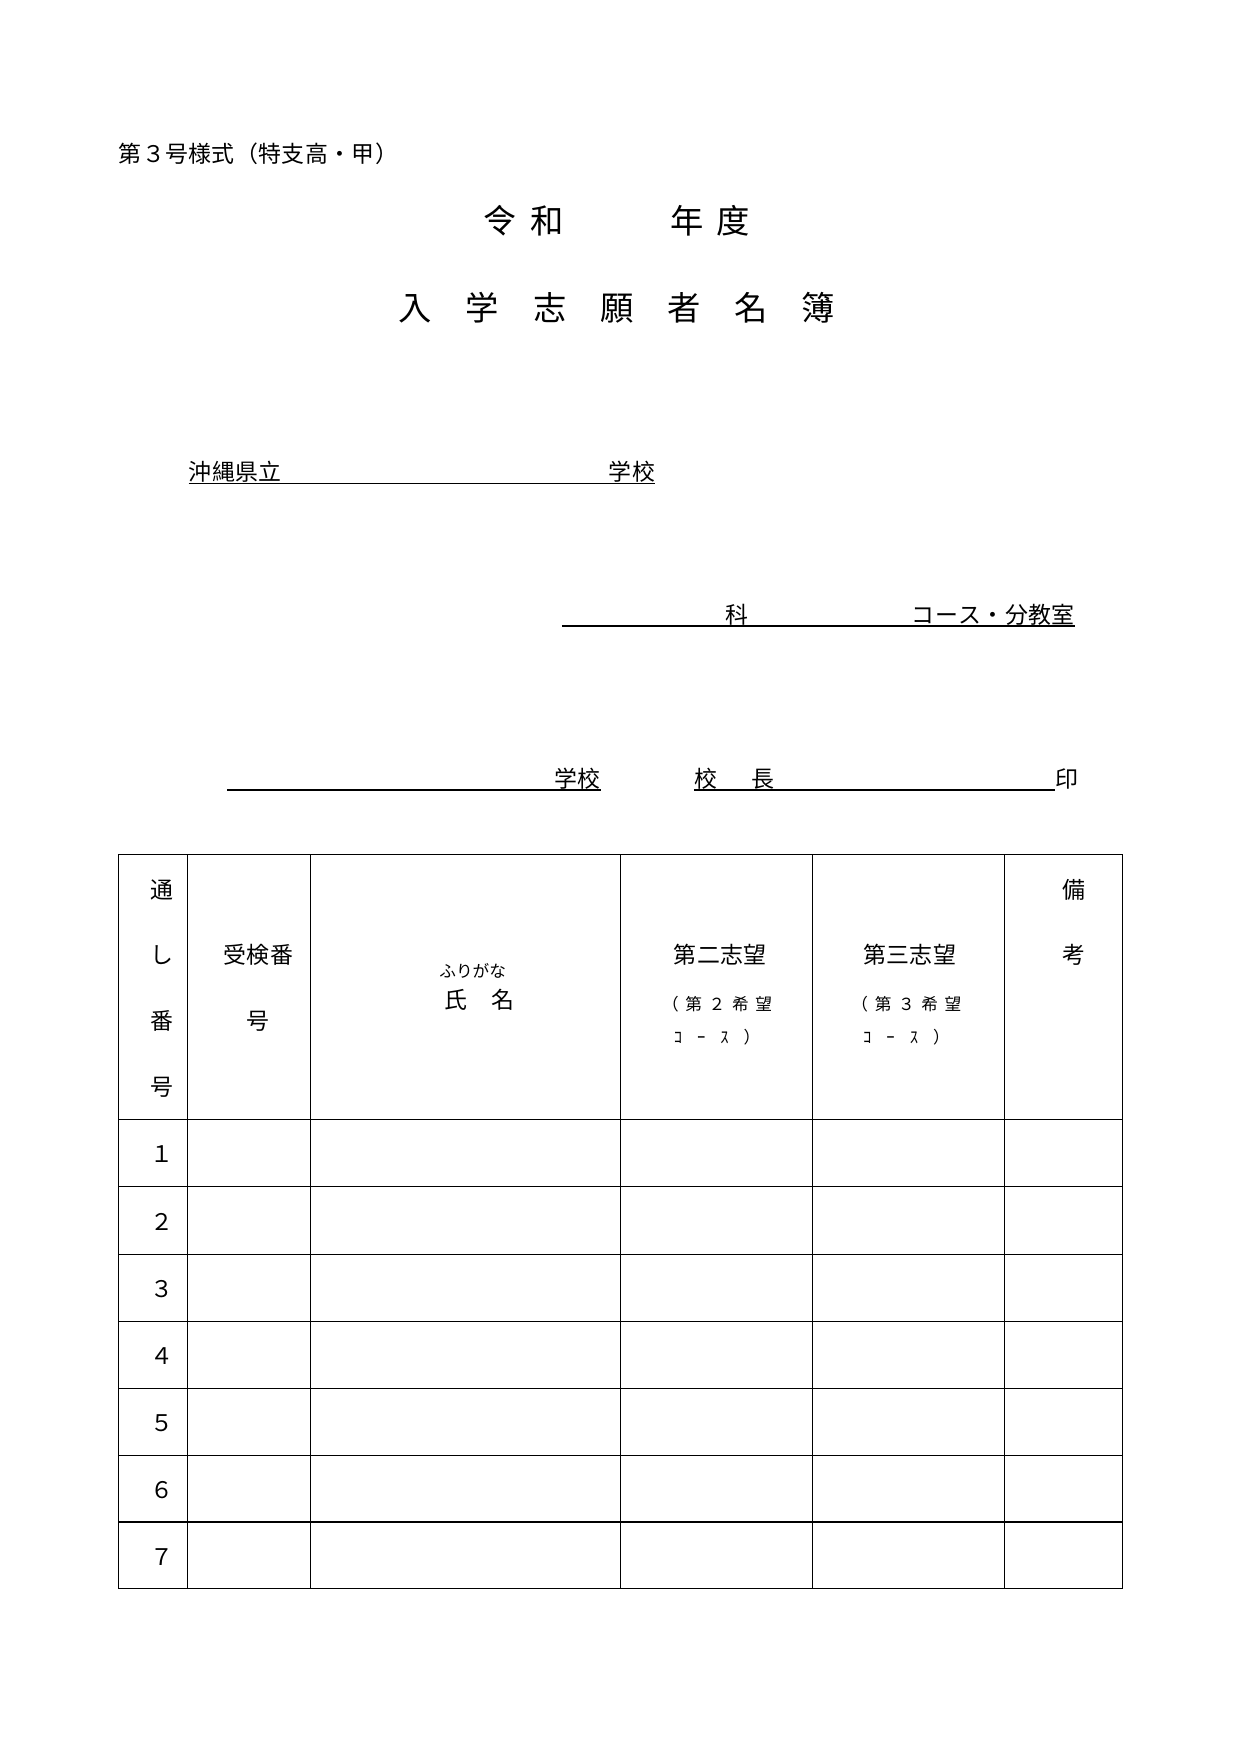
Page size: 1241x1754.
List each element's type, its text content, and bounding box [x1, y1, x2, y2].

table_cell [188, 1255, 310, 1321]
table_cell ７ [119, 1523, 187, 1588]
table_cell [621, 1187, 812, 1254]
table_cell [813, 1120, 1004, 1186]
table_cell [188, 1523, 310, 1588]
text 令和 年度 [392, 186, 848, 252]
table_cell [188, 1120, 310, 1186]
table_cell [188, 1187, 310, 1254]
table_cell [813, 1255, 1004, 1321]
table_cell [188, 1389, 310, 1454]
table_cell [311, 1456, 620, 1521]
text 科 コース・分教室 [118, 580, 1100, 646]
text 入学志願者名簿 [392, 273, 848, 339]
table_cell [621, 1120, 812, 1186]
table_cell ５ [119, 1389, 187, 1454]
table_header 通し番号 [119, 855, 187, 1119]
table_cell [813, 1389, 1004, 1454]
table_cell [311, 1187, 620, 1254]
table_cell [813, 1523, 1004, 1588]
table_cell ３ [119, 1255, 187, 1321]
table_header [311, 855, 620, 1119]
table_cell [813, 1456, 1004, 1521]
table_cell [311, 1322, 620, 1388]
text 沖縄県立 学校 [118, 438, 1100, 504]
table_cell [1005, 1523, 1122, 1588]
text 第３号様式（特支高・甲） [118, 120, 1122, 186]
table_cell [1005, 1120, 1122, 1186]
table_cell １ [119, 1120, 187, 1186]
table_cell [311, 1120, 620, 1186]
table_cell [813, 1322, 1004, 1388]
table_cell [311, 1389, 620, 1454]
table_cell [1005, 1187, 1122, 1254]
table_cell ６ [119, 1456, 187, 1521]
table_header 第三志望 （第３希望ｺｰｽ） [813, 855, 1004, 1119]
table_cell [621, 1523, 812, 1588]
table_cell [311, 1523, 620, 1588]
table_cell ２ [119, 1187, 187, 1254]
table_cell [621, 1456, 812, 1521]
table_cell ４ [119, 1322, 187, 1388]
table_cell [1005, 1255, 1122, 1321]
table_cell [311, 1255, 620, 1321]
table_cell [1005, 1456, 1122, 1521]
table_cell [1005, 1389, 1122, 1454]
table_cell [188, 1456, 310, 1521]
table_header 備考 [1005, 855, 1122, 1119]
table_cell [621, 1255, 812, 1321]
table_cell [813, 1187, 1004, 1254]
table_cell [1005, 1322, 1122, 1388]
table_cell [621, 1322, 812, 1388]
table_cell [621, 1389, 812, 1454]
table_header 受検番号 [188, 855, 310, 1119]
text 学校 校長 印 [118, 745, 1078, 811]
table_header 第二志望 （第２希望ｺｰｽ） [621, 855, 812, 1119]
table_cell [188, 1322, 310, 1388]
